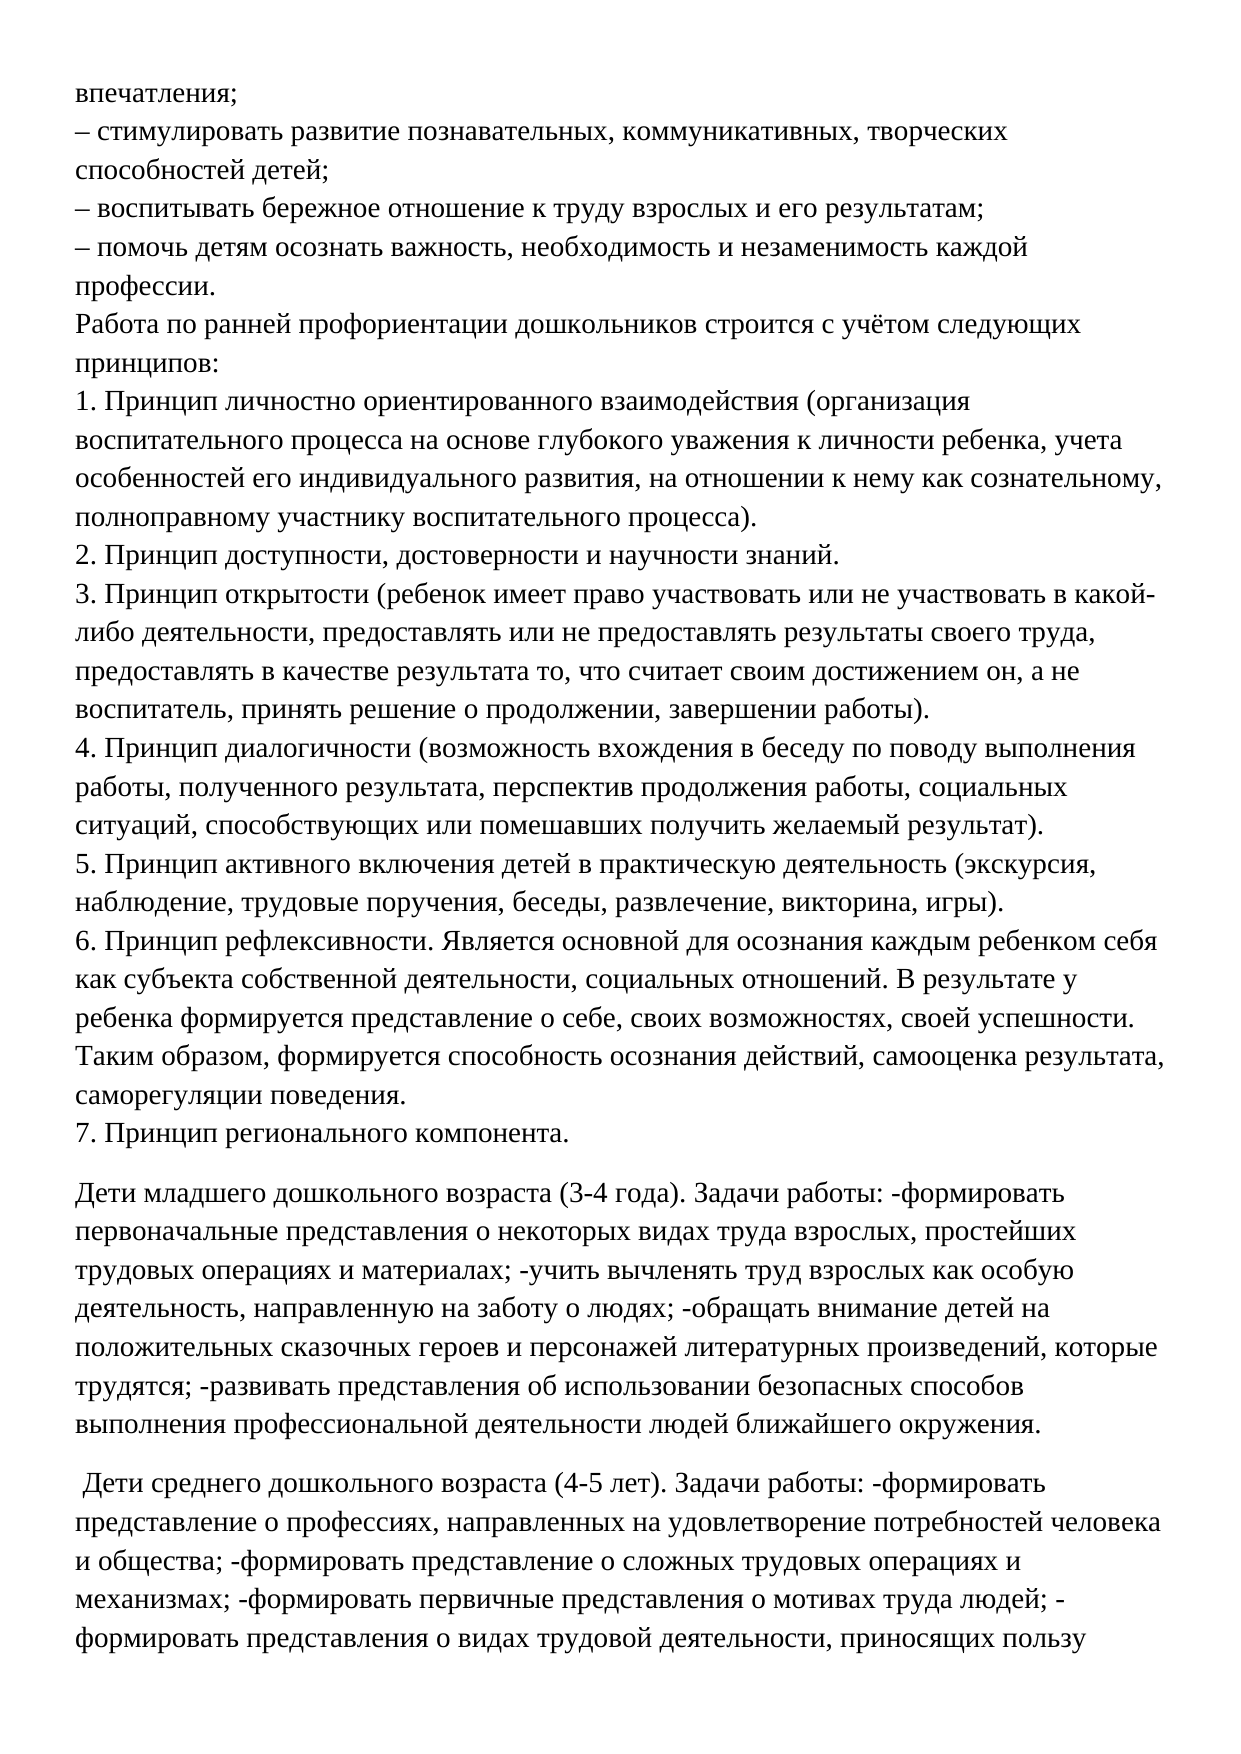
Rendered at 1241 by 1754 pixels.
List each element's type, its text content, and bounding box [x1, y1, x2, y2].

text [75, 1466, 1165, 1653]
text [75, 75, 1165, 1149]
text Дети младшего дошкольного возраста (3-4 года). Задачи работы: -формировать первоначальные представления о некоторых видах труда взрослых, простейших трудовых операциях и материалах; -учить вычленять труд взрослых как особую деятельность, направленную на заботу о людях; -обращать внимание детей на положительных сказочных героев и персонажей литературных произведений, которые трудятся; -развивать представления об использовании безопасных способов выполнения профессиональной деятельности людей ближайшего окружения. [75, 1175, 1165, 1440]
